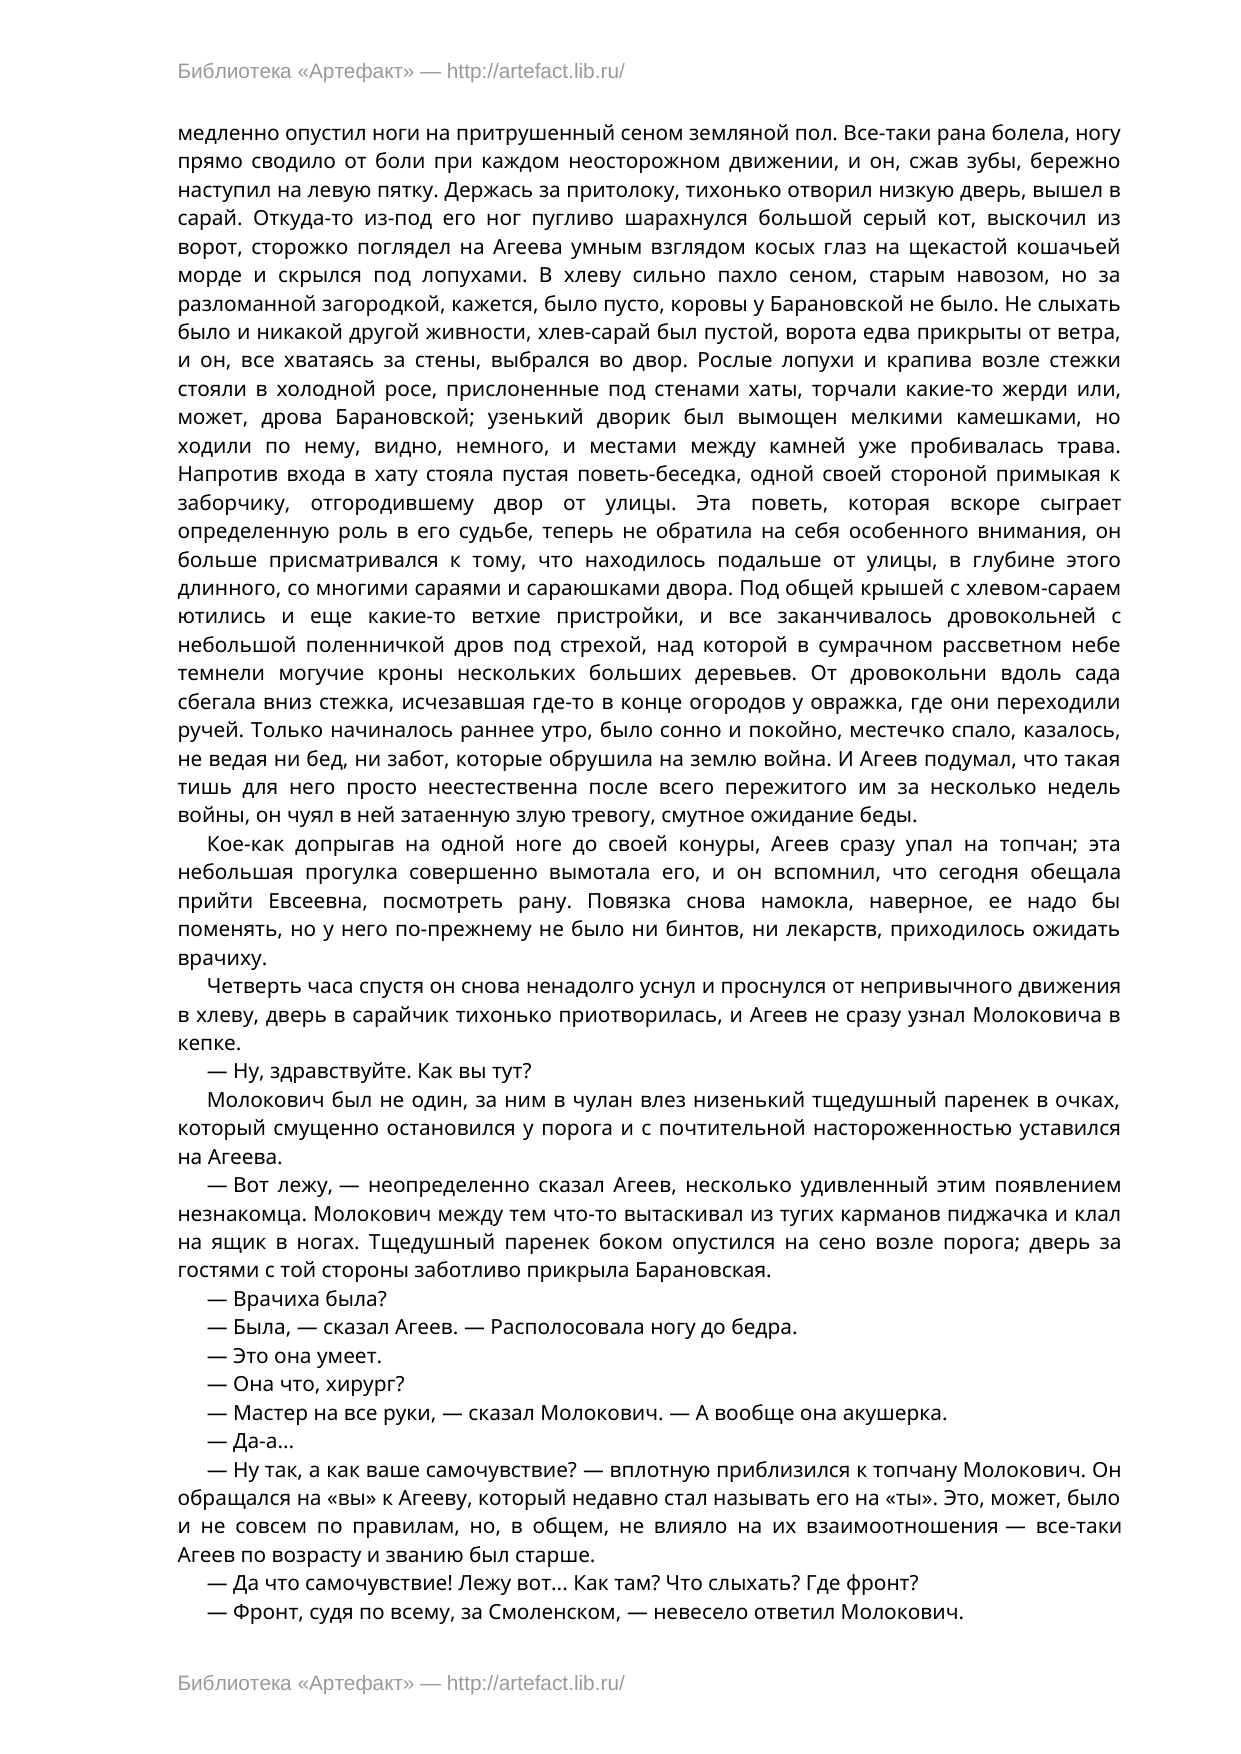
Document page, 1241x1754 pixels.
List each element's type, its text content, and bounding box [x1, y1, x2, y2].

text — Она что, хирург? [177, 1369, 1122, 1398]
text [177, 118, 1122, 829]
text — Вот лежу, — неопределенно сказал Агеев, несколько удивленный этим появлением незнакомца. Молокович между тем что-то вытаскивал из тугих карманов пиджачка и клал на ящик в ногах. Тщедушный паренек боком опустился на сено возле порога; дверь за гостями с той стороны заботливо прикрыла Барановская. [177, 1170, 1122, 1284]
text — Мастер на все руки, — сказал Молокович. — А вообще она акушерка. [177, 1398, 1122, 1426]
text Четверть часа спустя он снова ненадолго уснул и проснулся от непривычного движения в хлеву, дверь в сарайчик тихонько приотворилась, и Агеев не сразу узнал Молоковича в кепке. [177, 971, 1122, 1057]
text Кое-как допрыгав на одной ноге до своей конуры, Агеев сразу упал на топчан; эта небольшая прогулка совершенно вымотала его, и он вспомнил, что сегодня обещала прийти Евсеевна, посмотреть рану. Повязка снова намокла, наверное, ее надо бы поменять, но у него по-прежнему не было ни бинтов, ни лекарств, приходилось ожидать врачиху. [177, 829, 1122, 971]
text — Это она умеет. [177, 1341, 1122, 1369]
text — Да-а... [177, 1426, 1122, 1455]
text — Была, — сказал Агеев. — Располосовала ногу до бедра. [177, 1312, 1122, 1341]
text — Ну так, а как ваше самочувствие? — вплотную приблизился к топчану Молокович. Он обращался на «вы» к Агееву, который недавно стал называть его на «ты». Это, может, было и не совсем по правилам, но, в общем, не влияло на их взаимоотношения — все-таки Агеев по возрасту и званию был старше. [177, 1455, 1122, 1568]
text — Ну, здравствуйте. Как вы тут? [177, 1057, 1122, 1085]
text — Фронт, судя по всему, за Смоленском, — невесело ответил Молокович. [177, 1597, 1122, 1625]
text — Врачиха была? [177, 1284, 1122, 1312]
text — Да что самочувствие! Лежу вот... Как там? Что слыхать? Где фронт? [177, 1568, 1122, 1597]
text Молокович был не один, за ним в чулан влез низенький тщедушный паренек в очках, который смущенно остановился у порога и с почтительной настороженностью уставился на Агеева. [177, 1085, 1122, 1170]
